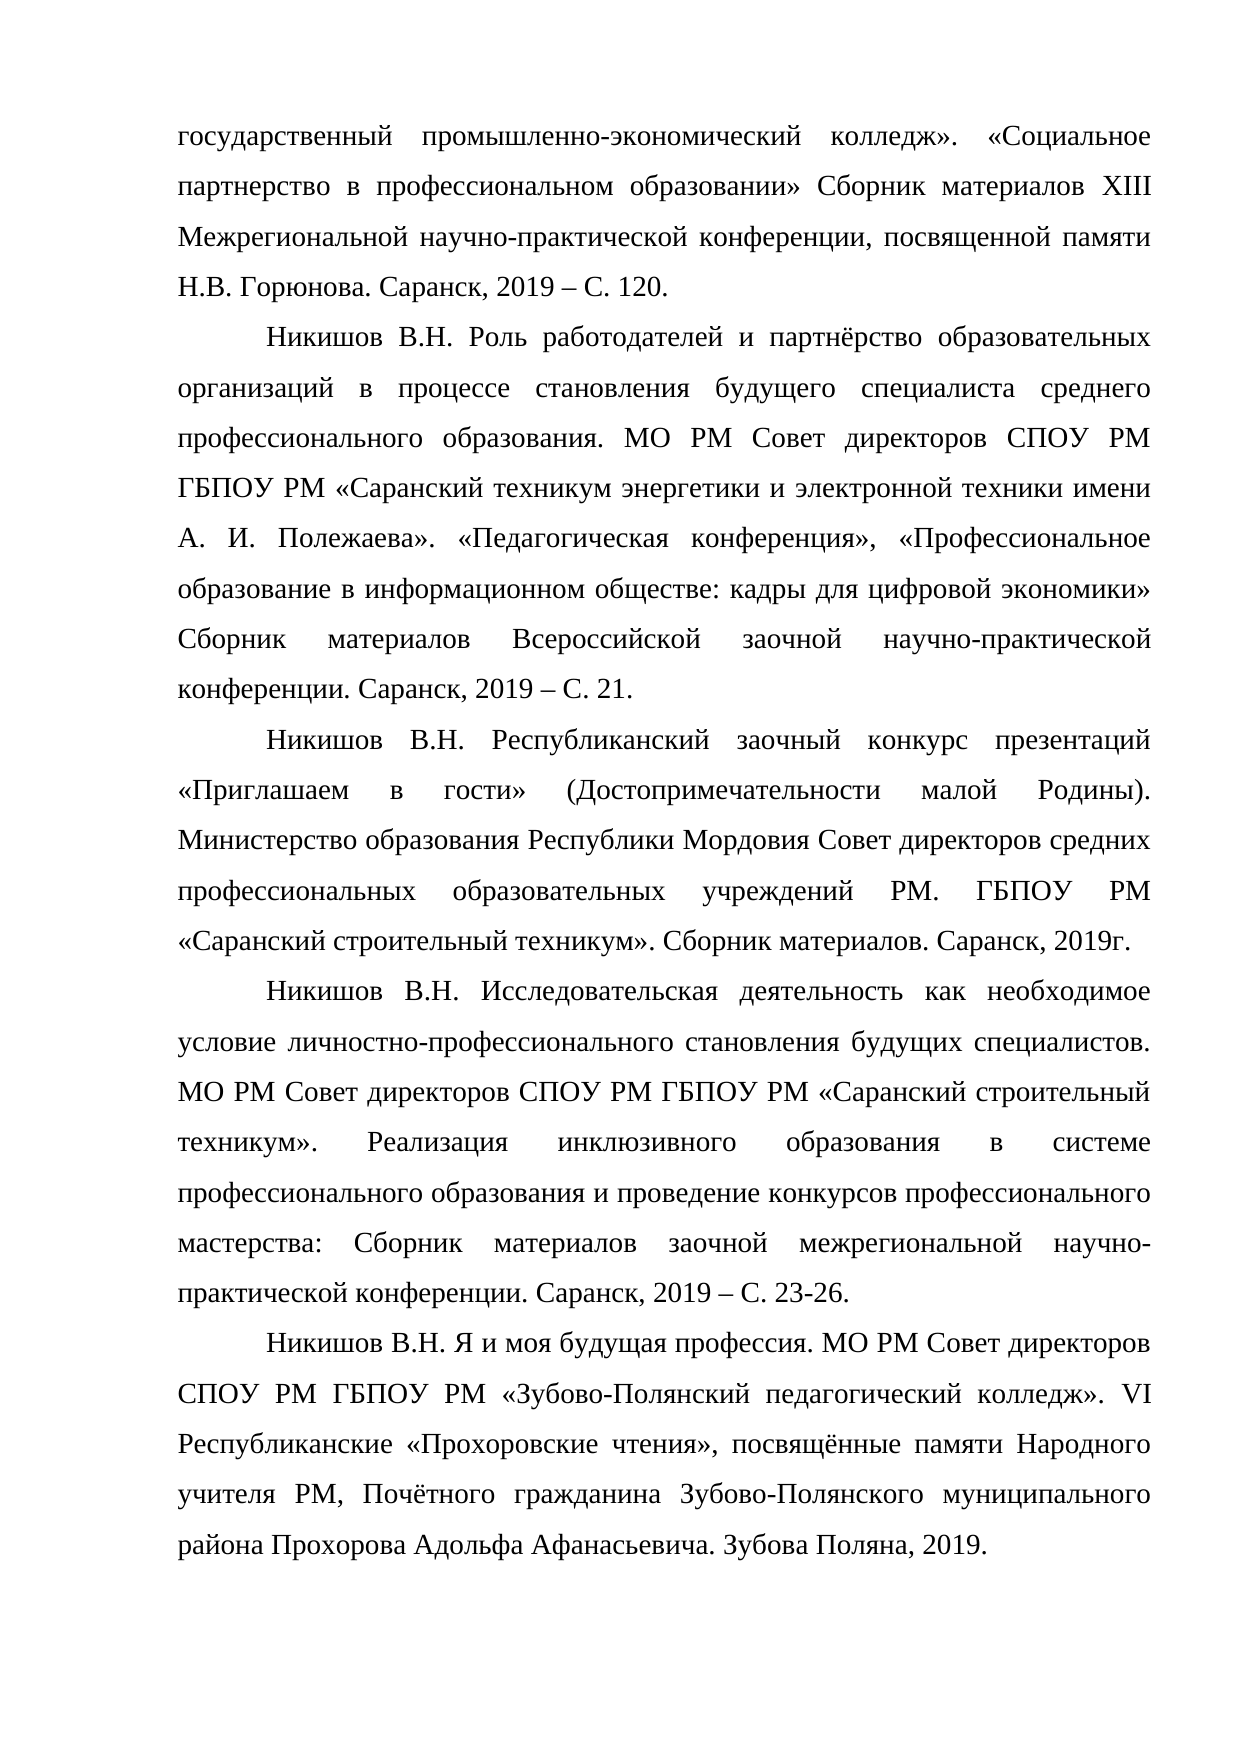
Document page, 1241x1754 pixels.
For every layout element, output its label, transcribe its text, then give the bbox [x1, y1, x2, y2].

text Никишов В.Н. Роль работодателей и партнёрство образовательных организаций в процессе становления будущего специалиста среднего профессионального образования. МО РМ Совет директоров СПОУ РМ ГБПОУ РМ «Саранский техникум энергетики и электронной техники имени А. И. Полежаева». «Педагогическая конференция», «Профессиональное образование в информационном обществе: кадры для цифровой экономики» Сборник материалов Всероссийской заочной научно-практической конференции. Саранск, 2019 – С. 21. [177, 319, 1152, 705]
text Никишов В.Н. Я и моя будущая профессия. МО РМ Совет директоров СПОУ РМ ГБПОУ РМ «Зубово-Полянский педагогический колледж». VI Республиканские «Прохоровские чтения», посвящённые памяти Народного учителя РМ, Почётного гражданина Зубово-Полянского муниципального района Прохорова Адольфа Афанасьевича. Зубова Поляна, 2019. [177, 1326, 1152, 1560]
text Никишов В.Н. Республиканский заочный конкурс презентаций «Приглашаем в гости» (Достопримечательности малой Родины). Министерство образования Республики Мордовия Совет директоров средних профессиональных образовательных учреждений РМ. ГБПОУ РМ «Саранский строительный техникум». Сборник материалов. Саранск, 2019г. [177, 722, 1152, 957]
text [177, 118, 1152, 303]
text Никишов В.Н. Исследовательская деятельность как необходимое условие личностно-профессионального становления будущих специалистов. МО РМ Совет директоров СПОУ РМ ГБПОУ РМ «Саранский строительный техникум». Реализация инклюзивного образования в системе профессионального образования и проведение конкурсов профессионального мастерства: Сборник материалов заочной межрегиональной научно-практической конференции. Саранск, 2019 – С. 23-26. [177, 973, 1152, 1309]
